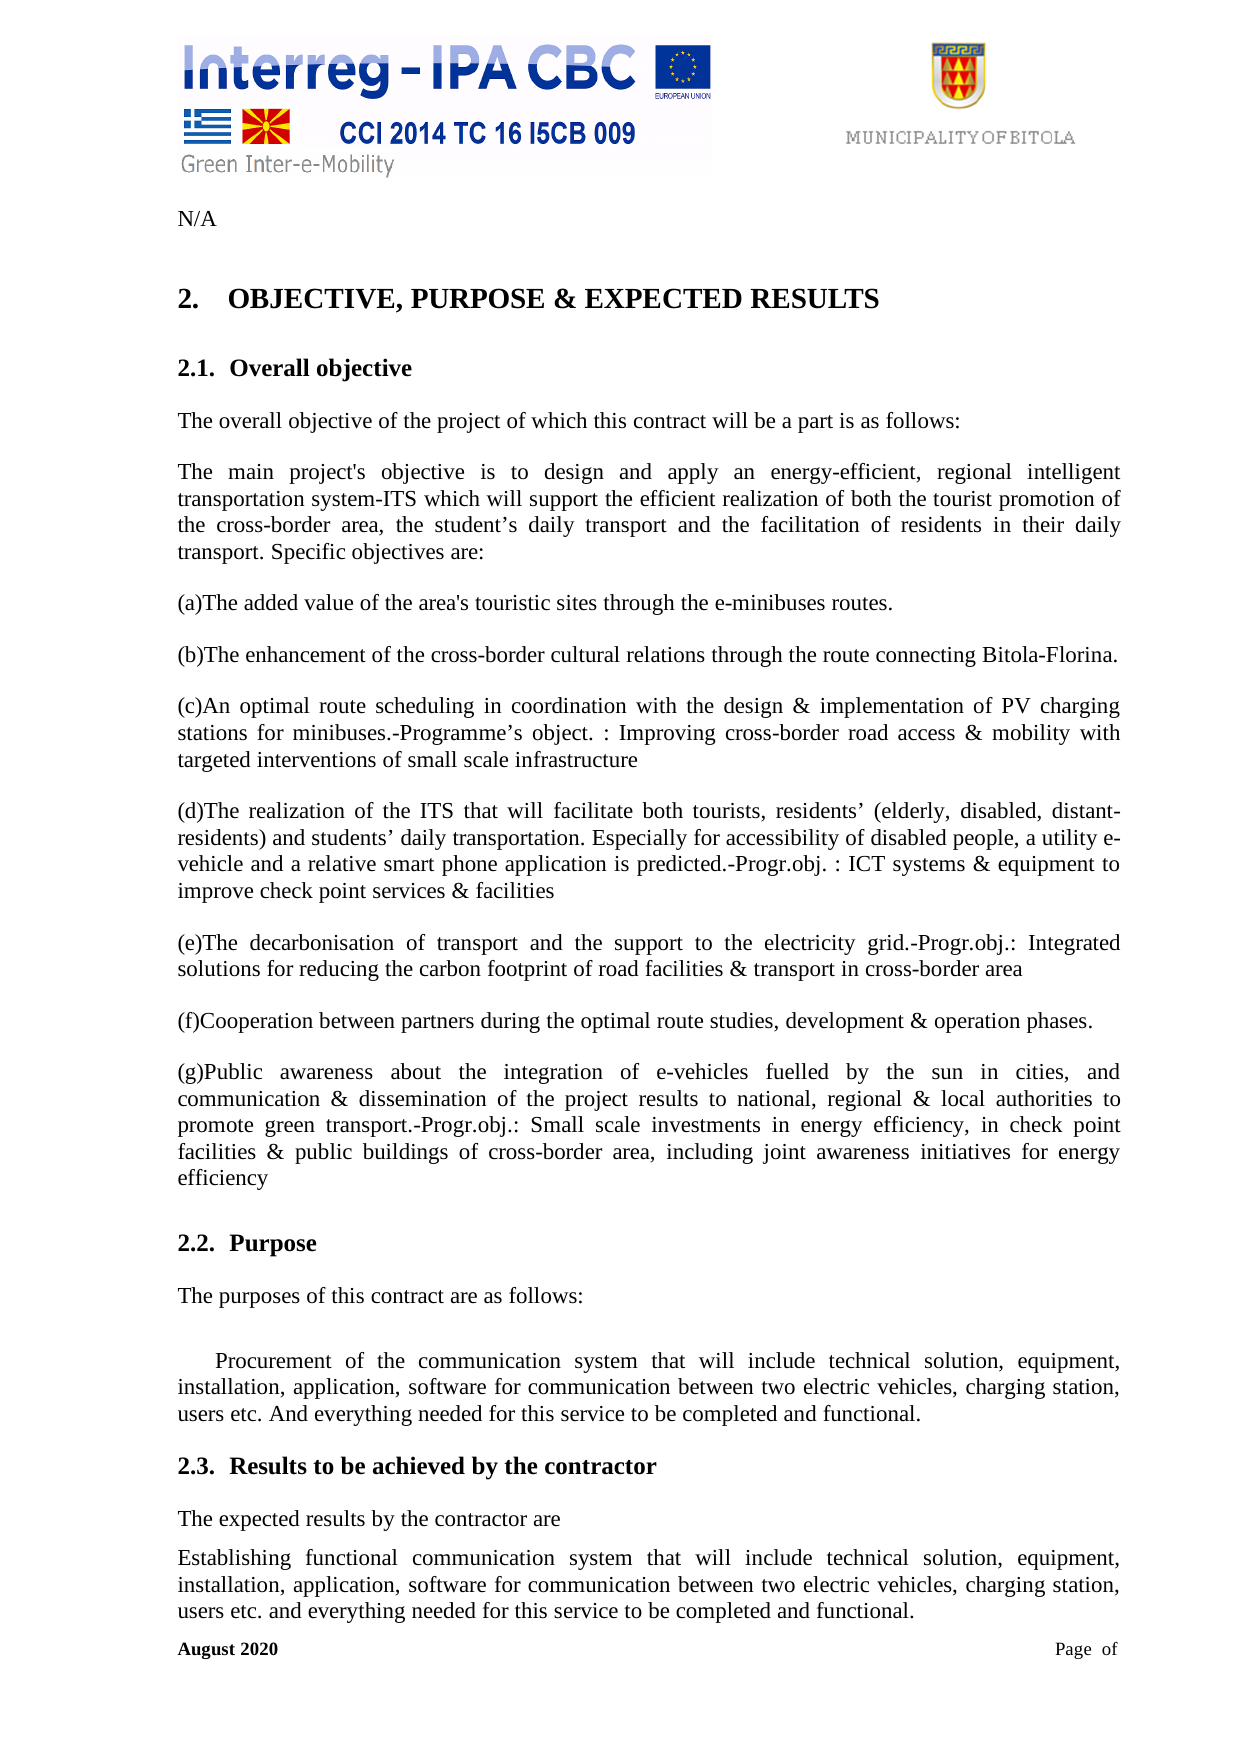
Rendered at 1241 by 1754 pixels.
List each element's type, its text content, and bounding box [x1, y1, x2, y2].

text Procurement of the communication system that will include technical solution, equipment, installation, application, software for communication between two electric vehicles, charging station, users etc. And everything needed for this service to be completed and functional. [177, 1346, 1122, 1426]
text (e)The decarbonisation of transport and the support to the electricity grid.-Progr.obj.: Integrated solutions for reducing the carbon footprint of road facilities & transport in cross-border area [177, 928, 1122, 981]
subtitle Results to be achieved by the contractor [177, 1451, 1122, 1480]
text Establishing functional communication system that will include technical solution, equipment, installation, application, software for communication between two electric vehicles, charging station, users etc. and everything needed for this service to be completed and functional. [177, 1544, 1122, 1624]
text (g)Public awareness about the integration of e-vehicles fuelled by the sun in cities, and communication & dissemination of the project results to national, regional & local authorities to promote green transport.-Progr.obj.: Small scale investments in energy efficiency, in check point facilities & public buildings of cross-border area, including joint awareness initiatives for energy efficiency [177, 1058, 1122, 1191]
text N/A [177, 205, 1122, 231]
text The main project's objective is to design and apply an energy-efficient, regional intelligent transportation system-ITS which will support the efficient realization of both the tourist promotion of the cross-border area, the student’s daily transport and the facilitation of residents in their daily transport. Specific objectives are: [177, 458, 1122, 564]
text (b)The enhancement of the cross-border cultural relations through the route connecting Bitola-Florina. [177, 641, 1122, 667]
text (c)An optimal route scheduling in coordination with the design & implementation of PV charging stations for minibuses.-Programme’s object. : Improving cross-border road access & mobility with targeted interventions of small scale infrastructure [177, 692, 1122, 772]
text The purposes of this contract are as follows: [177, 1282, 1122, 1309]
subtitle OBJECTIVE, PURPOSE & EXPECTED RESULTS [177, 281, 1122, 315]
text The overall objective of the project of which this contract will be a part is as follows: [177, 406, 1122, 433]
subtitle Overall objective [177, 352, 1122, 381]
picture [831, 0, 1088, 180]
text (f)Cooperation between partners during the optimal route studies, development & operation phases. [177, 1006, 1122, 1033]
subtitle Purpose [177, 1228, 1122, 1257]
text (a)The added value of the area's touristic sites through the e-minibuses routes. [177, 589, 1122, 616]
text The expected results by the contractor are [177, 1505, 1122, 1532]
text (d)The realization of the ITS that will facilitate both tourists, residents’ (elderly, disabled, distant-residents) and students’ daily transportation. Especially for accessibility of disabled people, a utility e-vehicle and a relative smart phone application is predicted.-Progr.obj. : ICT systems & equipment to improve check point services & facilities [177, 797, 1122, 903]
picture [177, 37, 712, 180]
